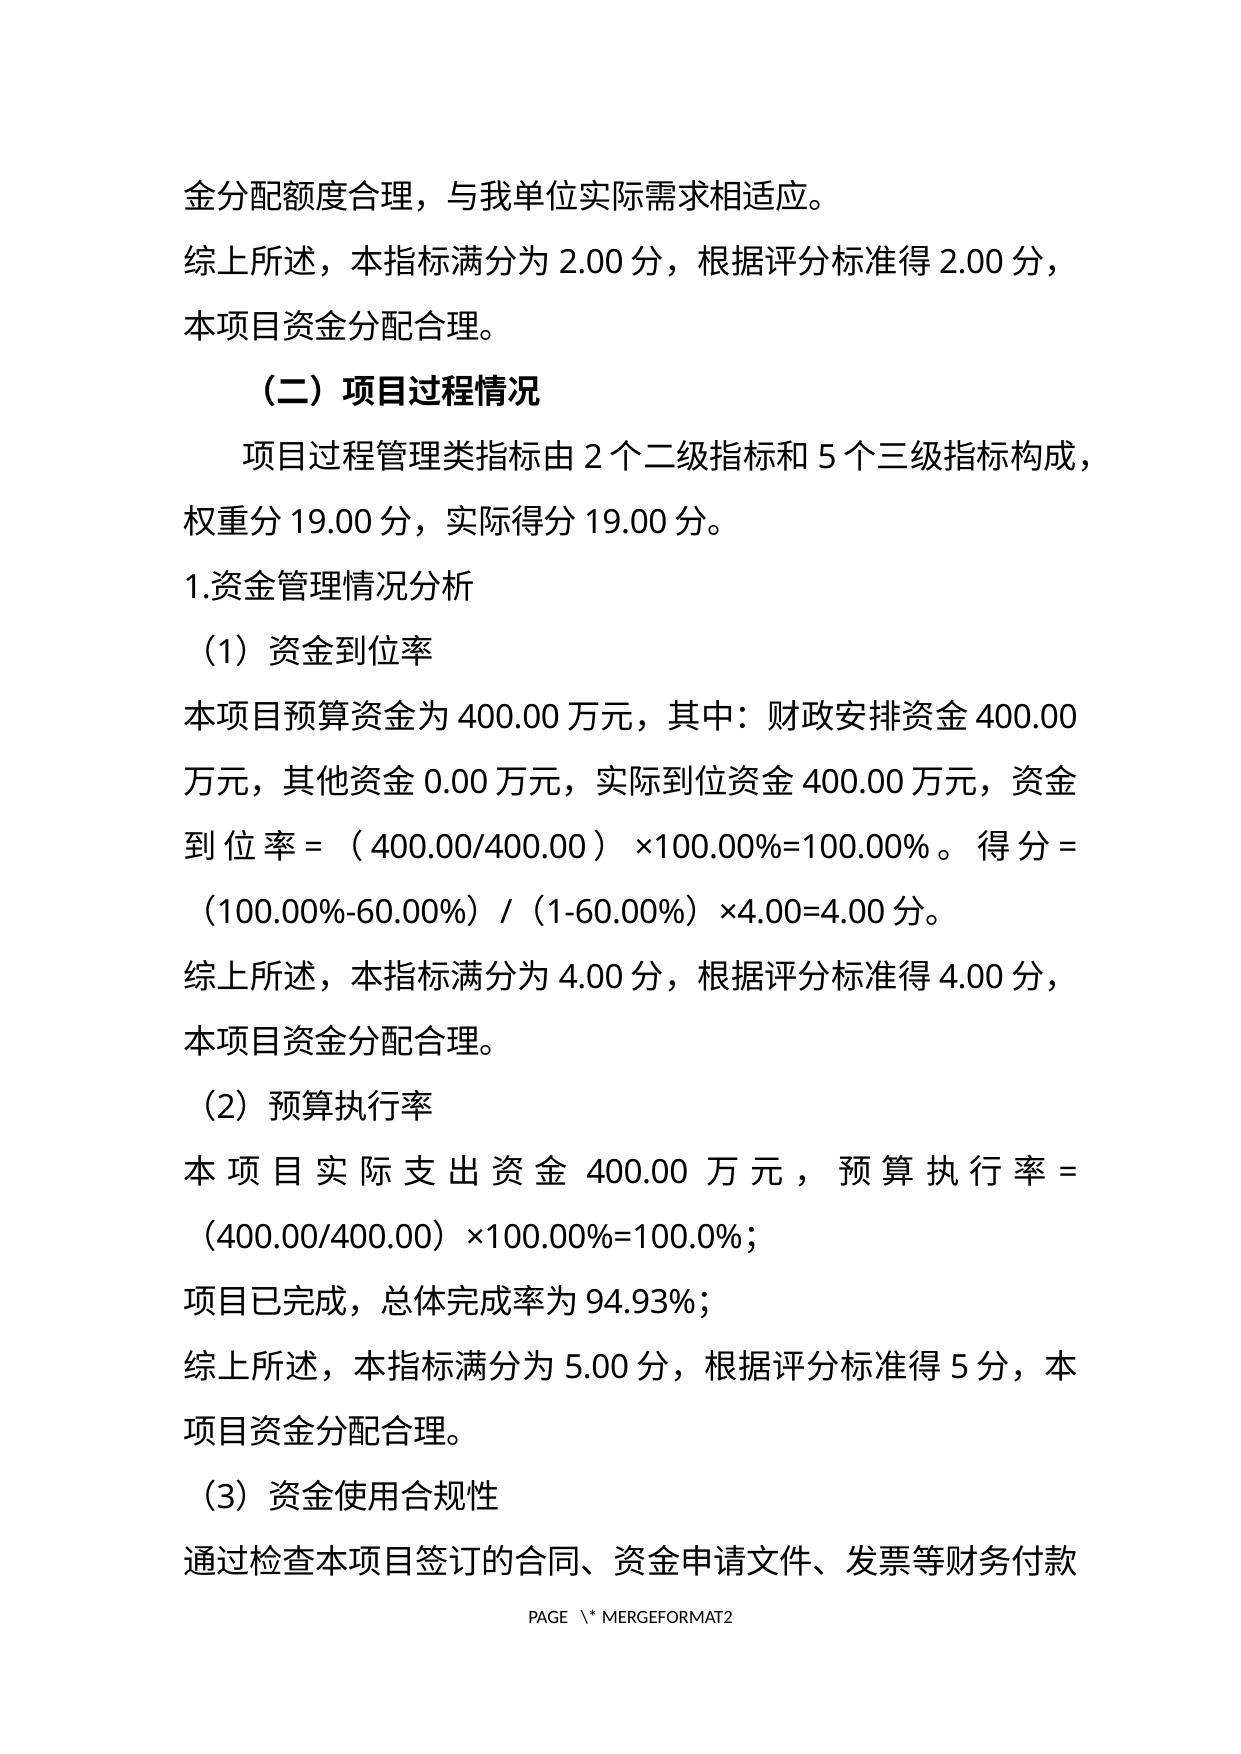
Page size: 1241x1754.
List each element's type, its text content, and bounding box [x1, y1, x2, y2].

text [183, 162, 1078, 357]
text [183, 422, 1078, 1592]
text （二）项目过程情况 [183, 357, 1078, 422]
